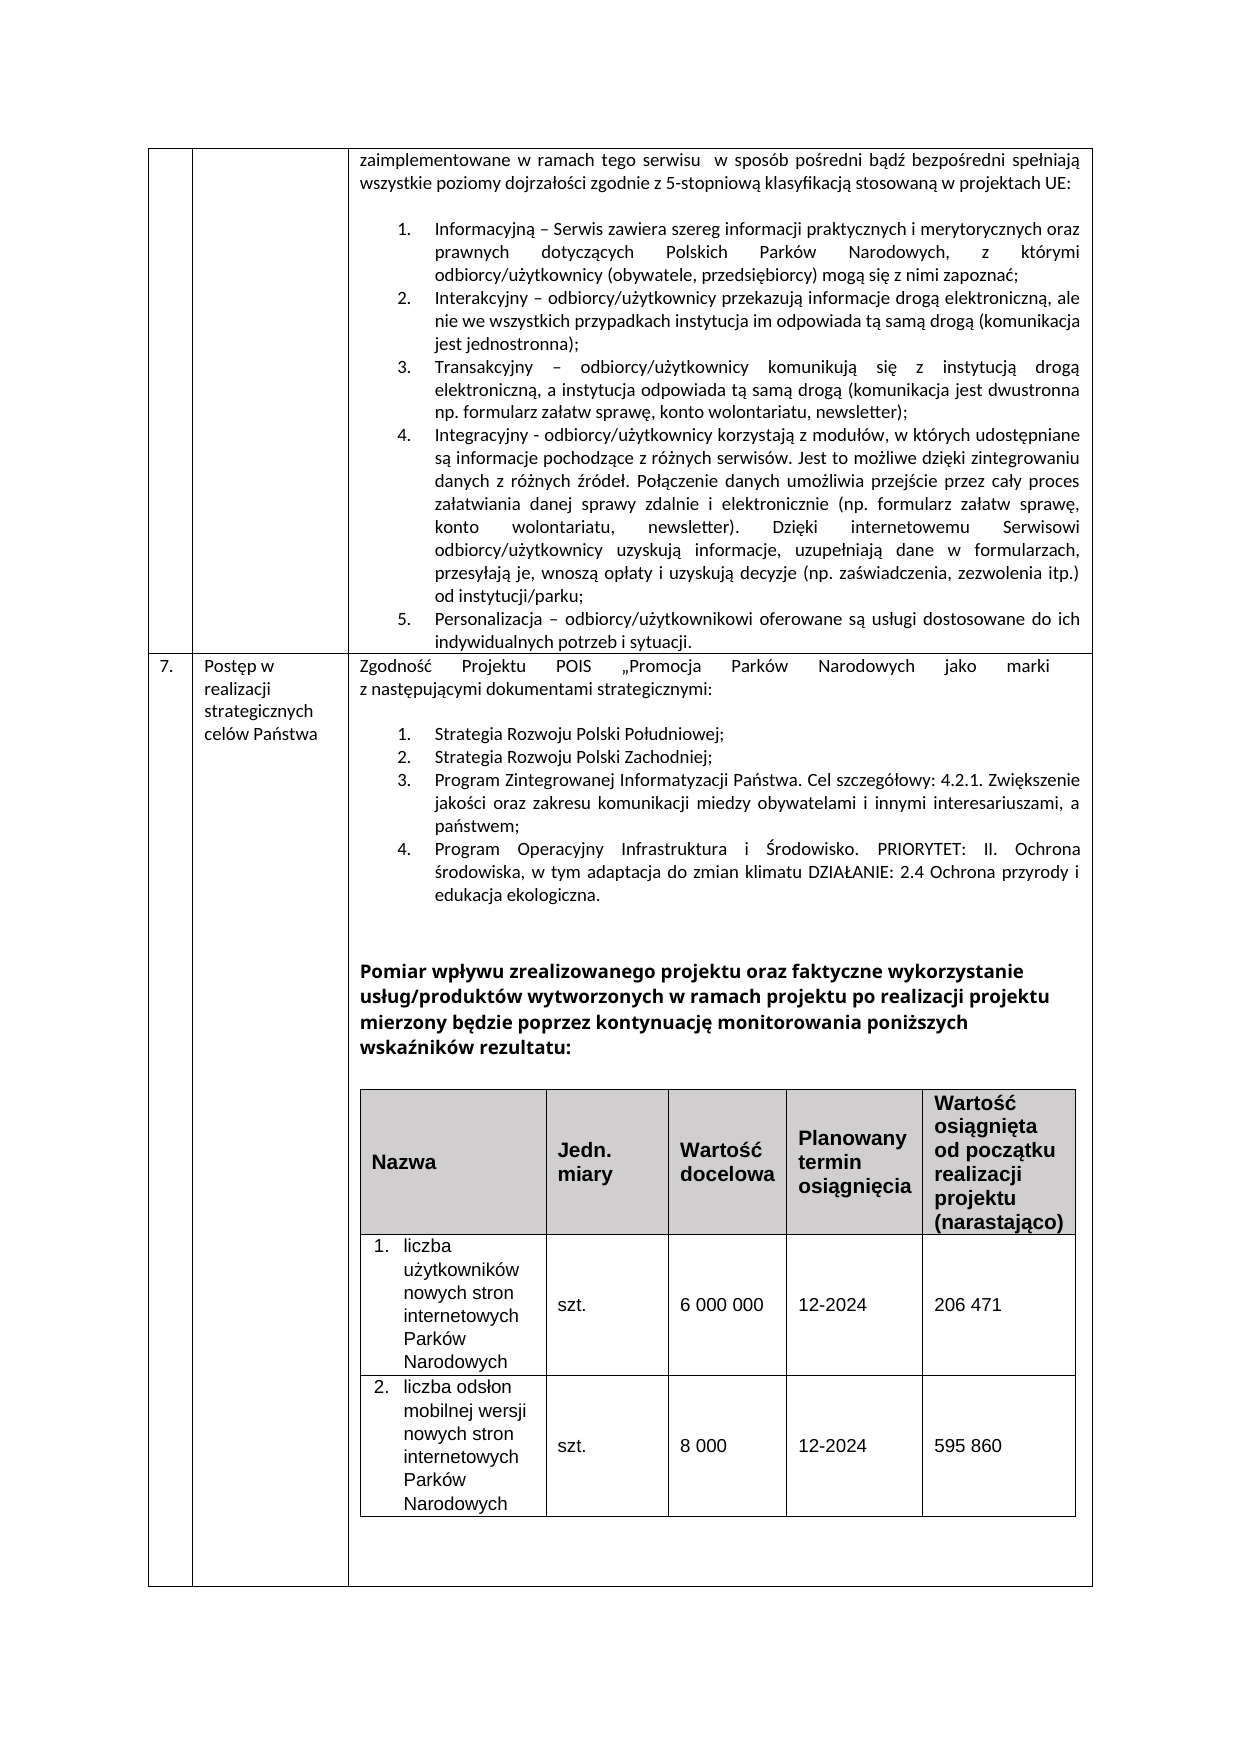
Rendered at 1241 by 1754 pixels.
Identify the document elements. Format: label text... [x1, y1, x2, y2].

table_cell Postęp w realizacji strategicznych celów Państwa [193, 654, 348, 1586]
table_cell [149, 654, 192, 1586]
table_cell Zgodność Projektu POIS „Promocja Parków Narodowych jako marki z następującymi dokumentami strategicznymi: Strategia Rozwoju Polski Południowej; Strategia Rozwoju Polski Zachodniej; Program Zintegrowanej Informatyzacji Państwa. Cel szczegółowy: 4.2.1. Zwiększenie jakości oraz zakresu komunikacji miedzy obywatelami i innymi interesariuszami, a państwem; Program Operacyjny Infrastruktura i Środowisko. PRIORYTET: II. Ochrona środowiska, w tym adaptacja do zmian klimatu DZIAŁANIE: 2.4 Ochrona przyrody i edukacja ekologiczna. Pomiar wpływu zrealizowanego projektu oraz faktyczne wykorzystanie usług/produktów wytworzonych w ramach projektu po realizacji projektu mierzony będzie poprzez kontynuację monitorowania poniższych wskaźników rezultatu: [349, 654, 1092, 1586]
table_cell [149, 149, 192, 653]
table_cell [349, 149, 1092, 653]
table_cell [193, 149, 348, 653]
